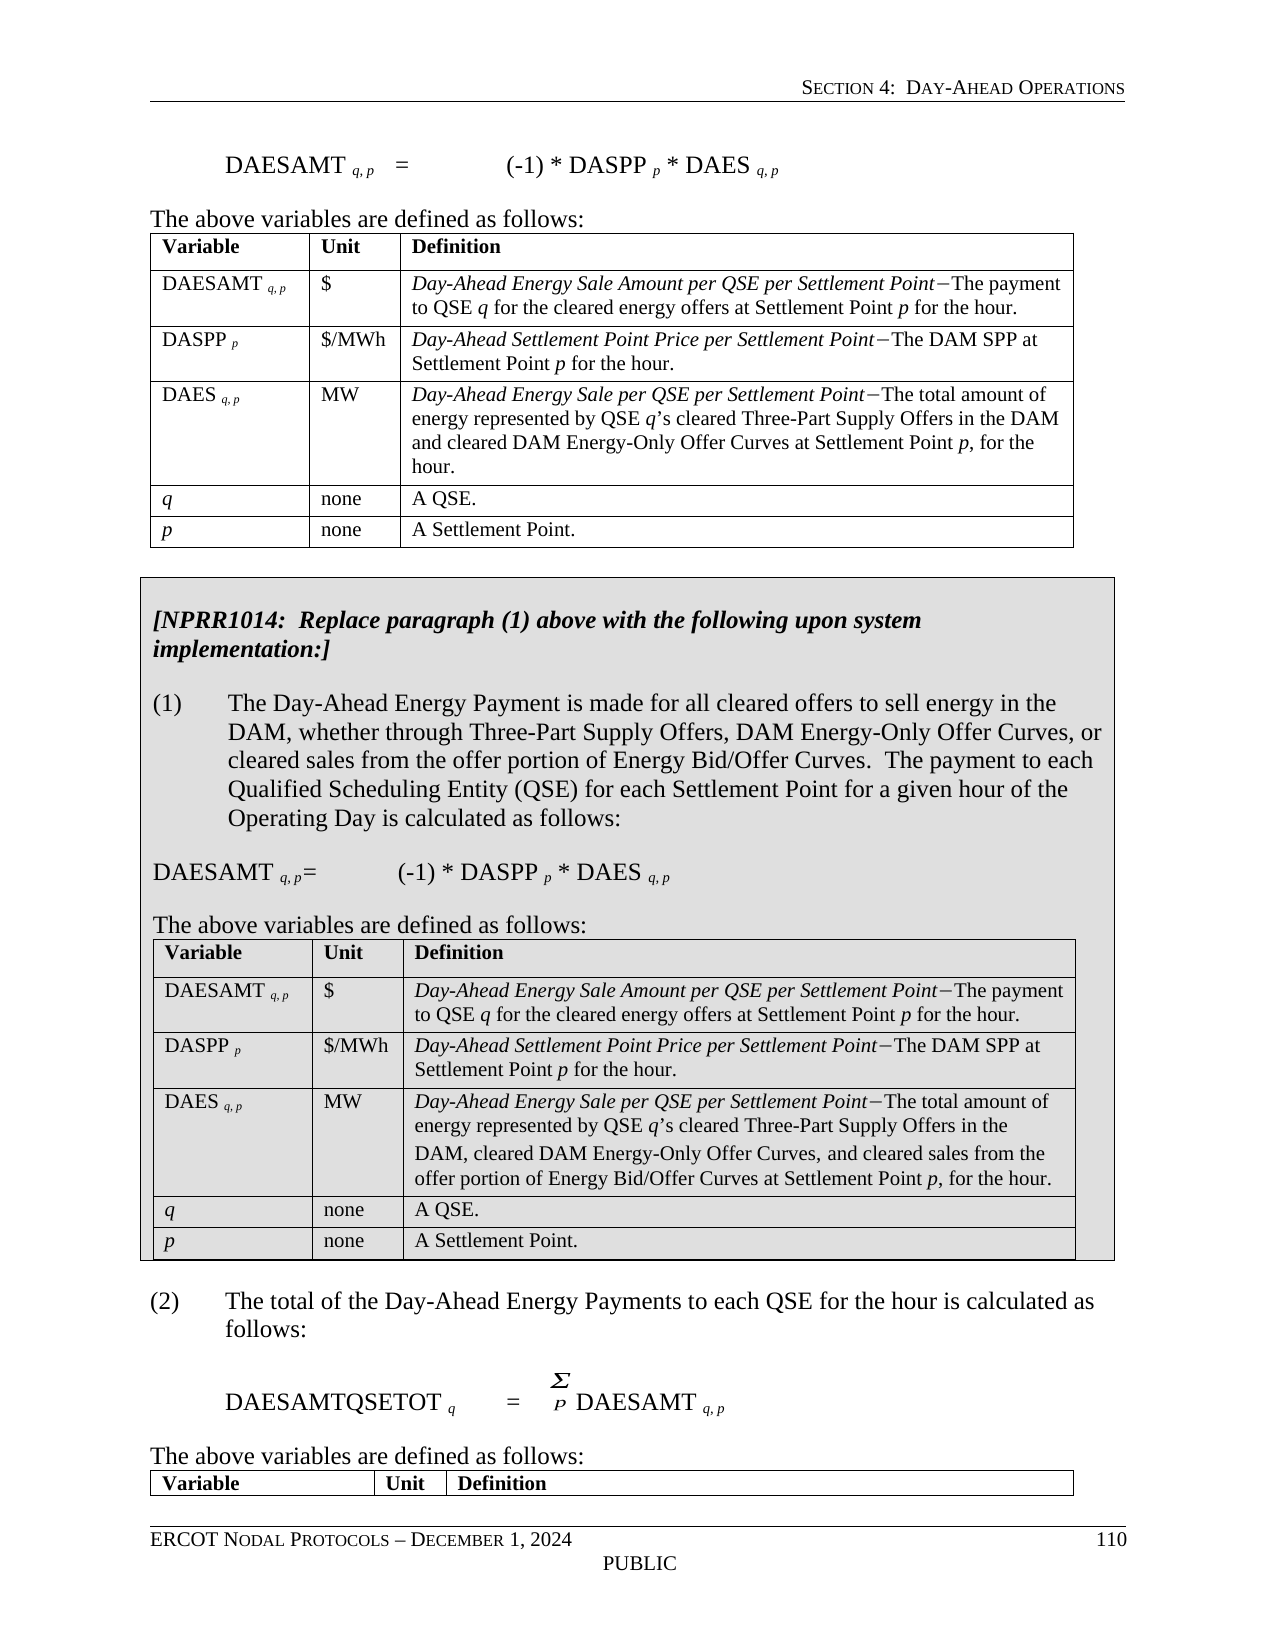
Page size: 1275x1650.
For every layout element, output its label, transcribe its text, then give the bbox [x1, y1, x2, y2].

table_header Definition [447, 1471, 1073, 1495]
table_cell none [310, 486, 400, 516]
table_cell $/MWh [310, 327, 400, 381]
table_header Variable [151, 234, 309, 270]
table_header Definition [401, 234, 1073, 270]
table_cell MW [310, 382, 400, 484]
table_cell Day-Ahead Energy Sale Amount per QSE per Settlement PointThe payment to QSE q for the cleared energy offers at Settlement Point p for the hour. [401, 271, 1073, 326]
table_cell A Settlement Point. [401, 517, 1073, 547]
table_cell DAESAMT q, p [151, 271, 309, 326]
table_cell Day-Ahead Settlement Point Price per Settlement PointThe DAM SPP at Settlement Point p for the hour. [401, 327, 1073, 381]
table_header Unit [375, 1471, 446, 1495]
table_cell $ [310, 271, 400, 326]
table_cell DAES q, p [151, 382, 309, 484]
table_cell none [310, 517, 400, 547]
text DAESAMTQSETOT q = DAESAMT q, p [225, 1368, 1125, 1416]
table_cell q [151, 486, 309, 516]
table_cell A QSE. [401, 486, 1073, 516]
table_header [NPRR1014: Replace paragraph (1) above with the following upon system implementation:] (1) The Day-Ahead Energy Payment is made for all cleared offers to sell energy in the DAM, whether through Three-Part Supply Offers, DAM Energy-Only Offer Curves, or cleared sales from the offer portion of Energy Bid/Offer Curves. The payment to each Qualified Scheduling Entity (QSE) for each Settlement Point for a given hour of the Operating Day is calculated as follows: DAESAMT q, p = (-1) * DASPP p * DAES q, p The above variables are defined as follows: [141, 578, 1114, 1260]
text DAESAMT q, p = (-1) * DASPP p * DAES q, p [225, 150, 1125, 179]
table_header Unit [310, 234, 400, 270]
table_cell Day-Ahead Energy Sale per QSE per Settlement PointThe total amount of energy represented by QSE q’s cleared Three-Part Supply Offers in the DAM and cleared DAM Energy-Only Offer Curves at Settlement Point p, for the hour. [401, 382, 1073, 484]
table_cell DASPP p [151, 327, 309, 381]
text (2) The total of the Day-Ahead Energy Payments to each QSE for the hour is calculated as follows: [150, 1286, 1125, 1343]
text The above variables are defined as follows: [150, 1441, 1125, 1470]
table_header Variable [151, 1471, 374, 1495]
table_cell p [151, 517, 309, 547]
text The above variables are defined as follows: [150, 204, 1125, 232]
